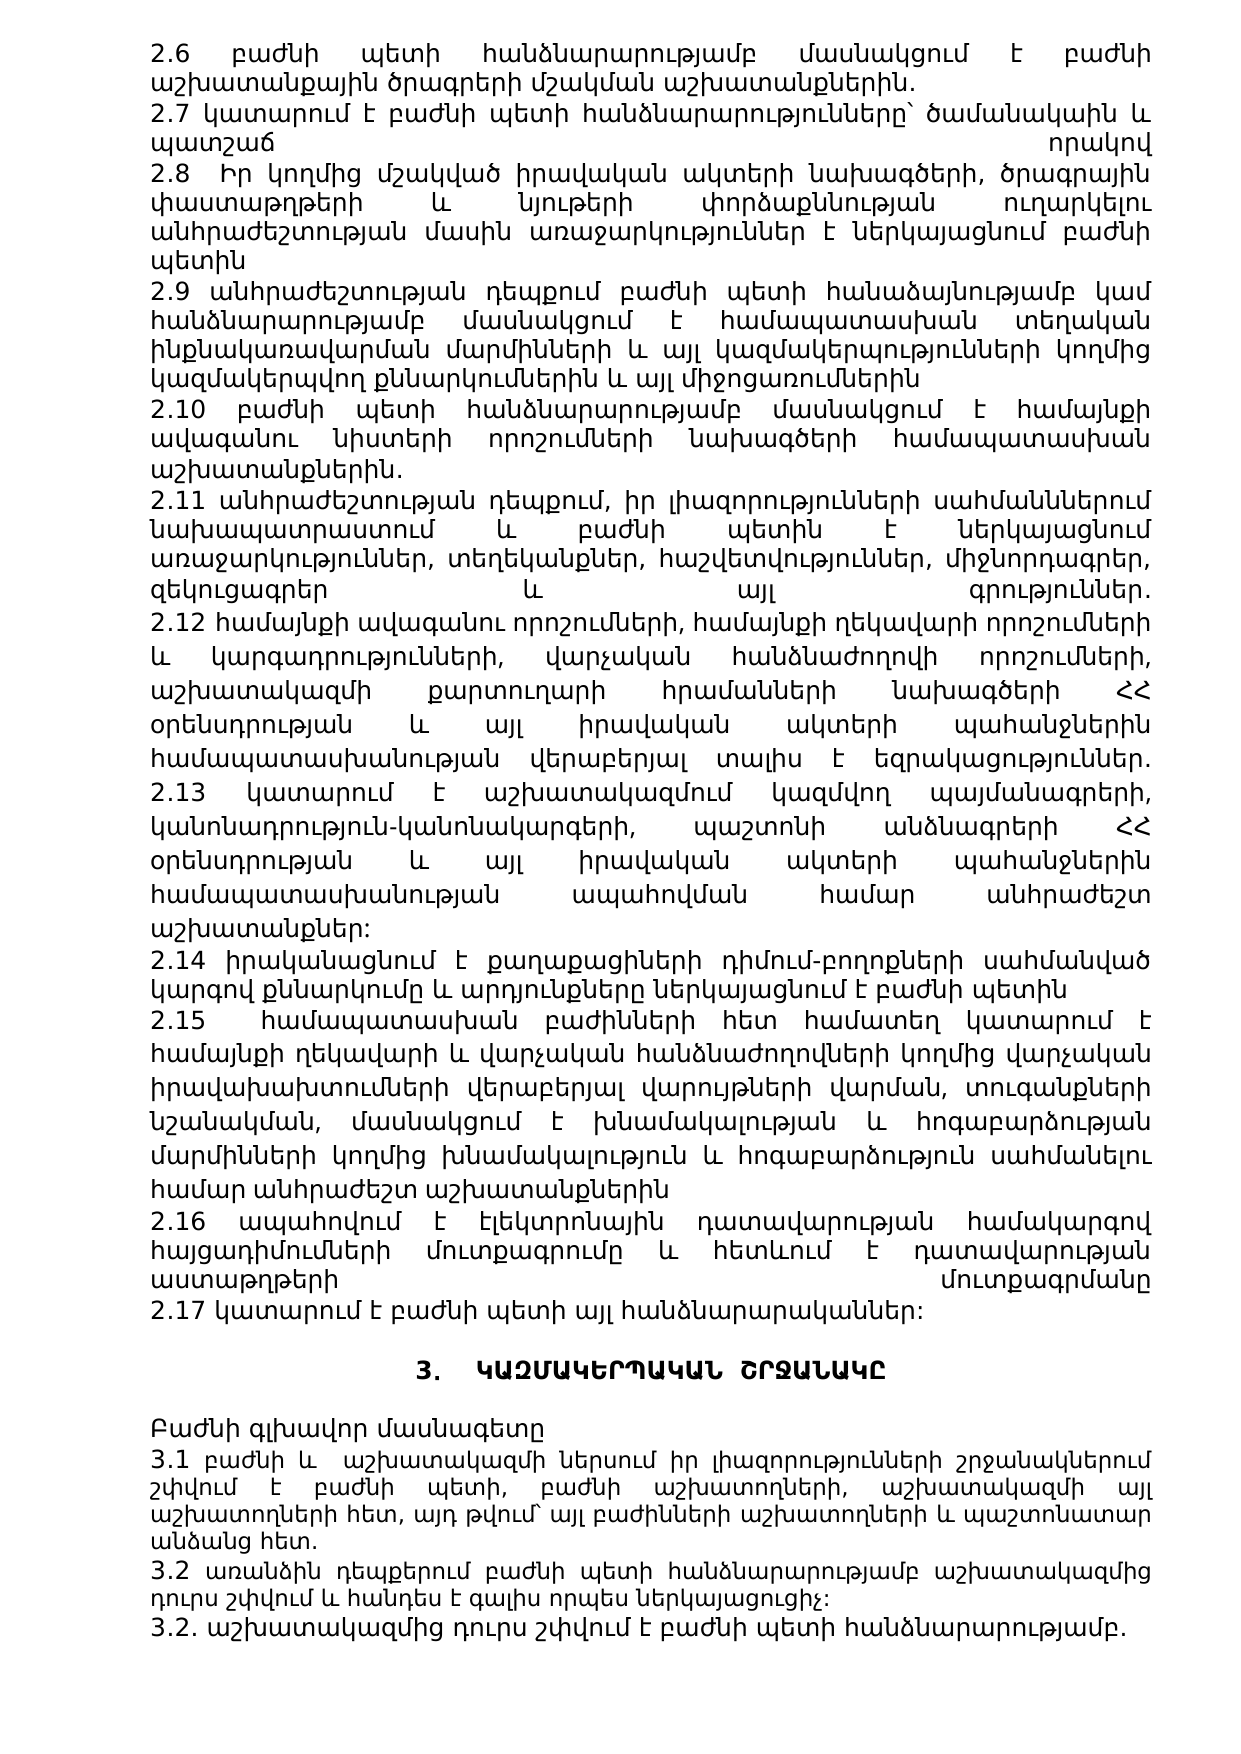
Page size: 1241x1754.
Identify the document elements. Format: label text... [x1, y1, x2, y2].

text 2․15 համապատասխան բաժինների հետ համատեղ կատարում է համայնքի ղեկավարի և վարչական հանձնաժողովների կողմից վարչական իրավախախտումների վերաբերյալ վարույթների վարման, տուգանքների նշանակման, մասնակցում է խնամակալության և հոգաբարձության մարմինների կողմից խնամակալություն և հոգաբարձություն սահմանելու համար անհրաժեշտ աշխատանքներին 2․16 ապահովում է էլեկտրոնային դատավարության համակարգով հայցադիմումների մուտքագրումը և հետևում է դատավարության աստաթղթերի մուտքագրմանը 2․17 կատարում է բաժնի պետի այլ հանձնարարականներ: [150, 1005, 1152, 1326]
text Բաժնի գլխավոր մասնագետը 3․1 բաժնի և աշխատակազմի ներսում իր լիազորությունների շրջանակներում շփվում է բաժնի պետի, բաժնի աշխատողների, աշխատակազմի այլ աշխատողների հետ, այդ թվում՝ այլ բաժինների աշխատողների և պաշտոնատար անձանց հետ. [150, 1414, 1152, 1554]
text 2․6 բաժնի պետի հանձնարարությամբ մասնակցում է բաժնի աշխատանքային ծրագրերի մշակման աշխատանքներին. 2․7 կատարում է բաժնի պետի հանձնարարությունները՝ ծամանակաին և պատշաճ որակով 2․8 Իր կողմից մշակված իրավական ակտերի նախագծերի, ծրագրային փաստաթղթերի և նյութերի փորձաքննության ուղարկելու անհրաժեշտության մասին առաջարկություններ է ներկայացնում բաժնի պետին 2․9 անհրաժեշտության դեպքում բաժնի պետի հանաձայնությամբ կամ հանձնարարությամբ մասնակցում է համապատասխան տեղական ինքնակառավարման մարմինների և այլ կազմակերպությունների կողմից կազմակերպվող քննարկումներին և այլ միջոցառումներին 2․10 բաժնի պետի հանձնարարությամբ մասնակցում է համայնքի ավագանու նիստերի որոշումների նախագծերի համապատասխան աշխատանքներին․ 2․11 անհրաժեշտության դեպքում, իր լիազորությունների սահմանններում նախապատրաստում և բաժնի պետին է ներկայացնում առաջարկություններ, տեղեկանքներ, հաշվետվություններ, միջնորդագրեր, զեկուցագրեր և այլ գրություններ․ 2․12 համայնքի ավագանու որոշումների, համայնքի ղեկավարի որոշումների և կարգադրությունների, վարչական հանձնաժողովի որոշումների, աշխատակազմի քարտուղարի հրամանների նախագծերի ՀՀ օրենսդրության և այլ իրավական ակտերի պահանջներին համապատասխանության վերաբերյալ տալիս է եզրակացություններ․ 2․13 կատարում է աշխատակազմում կազմվող պայմանագրերի, կանոնադրություն-կանոնակարգերի, պաշտոնի անձնագրերի ՀՀ օրենսդրության և այլ իրավական ակտերի պահանջներին համապատասխանության ապահովման համար անհրաժեշտ աշխատանքներ: 2․14 իրականացնում է քաղաքացիների դիմում-բողոքների սահմանված կարգով քննարկումը և արդյունքները ներկայացնում է բաժնի պետին [150, 37, 1152, 1005]
text 3․ ԿԱԶՄԱԿԵՐՊԱԿԱՆ ՇՐՋԱՆԱԿԸ [150, 1355, 1152, 1385]
text 3․2․ աշխատակազմից դուրս շփվում է բաժնի պետի հանձնարարությամբ. [150, 1612, 1152, 1643]
text 3․2 առանձին դեպքերում բաժնի պետի հանձնարարությամբ աշխատակազմից դուրս շփվում և հանդես է գալիս որպես ներկայացուցիչ: [150, 1554, 1152, 1612]
